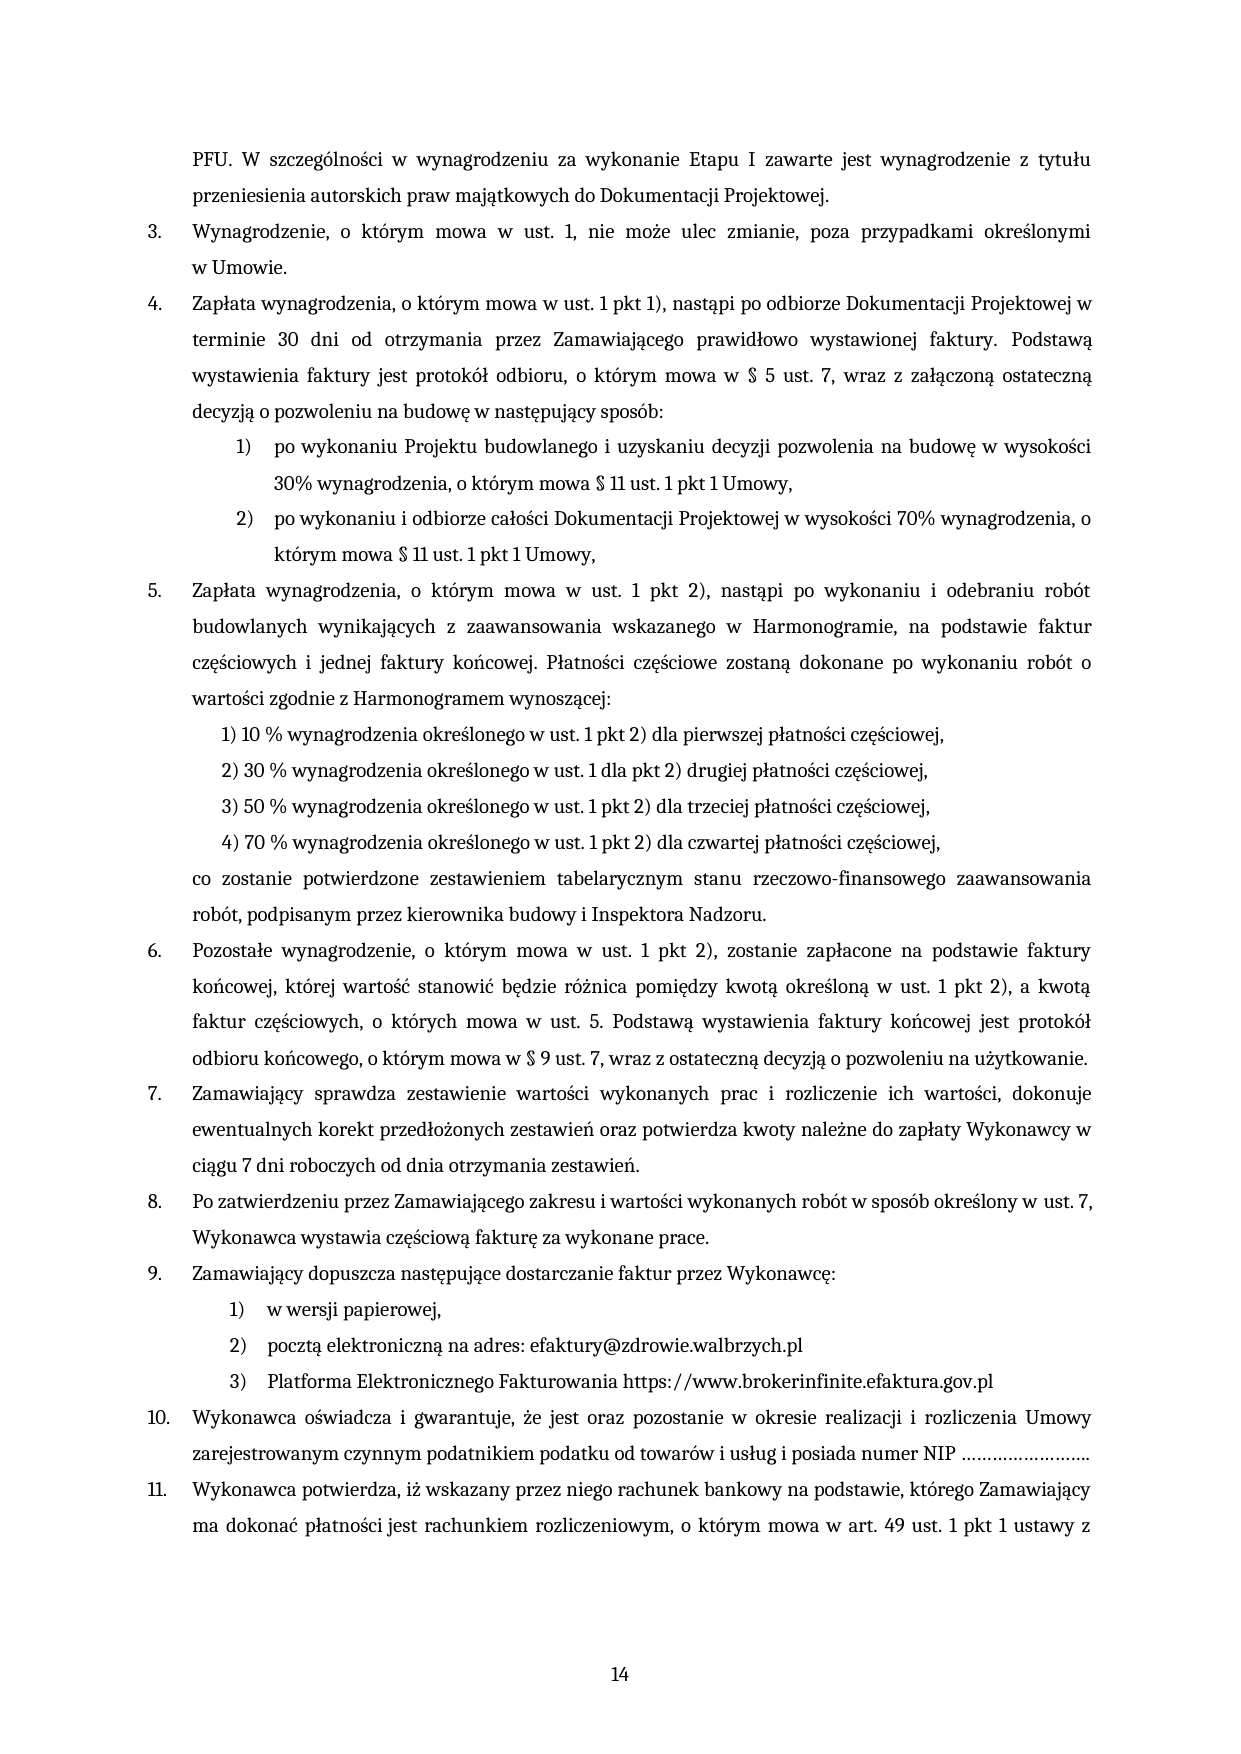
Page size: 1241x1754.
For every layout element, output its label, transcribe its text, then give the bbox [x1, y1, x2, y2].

text 4) 70 % wynagrodzenia określonego w ust. 1 pkt 2) dla czwartej płatności częściowej, [222, 831, 1092, 854]
list w wersji papierowej, [229, 1298, 1092, 1322]
text 1) 10 % wynagrodzenia określonego w ust. 1 pkt 2) dla pierwszej płatności częściowej, [222, 723, 1092, 747]
list Platforma Elektronicznego Fakturowania https://www.brokerinfinite.efaktura.gov.pl [229, 1369, 1092, 1393]
list Zapłata wynagrodzenia, o którym mowa w ust. 1 pkt 2), nastąpi po wykonaniu i odebraniu robót budowlanych wynikających z zaawansowania wskazanego w Harmonogramie, na podstawie faktur częściowych i jednej faktury końcowej. Płatności częściowe zostaną dokonane po wykonaniu robót o wartości zgodnie z Harmonogramem wynoszącej: [148, 579, 1092, 711]
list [148, 148, 1092, 208]
list po wykonaniu i odbiorze całości Dokumentacji Projektowej w wysokości 70% wynagrodzenia, o którym mowa § 11 ust. 1 pkt 1 Umowy, [236, 507, 1092, 567]
list po wykonaniu Projektu budowlanego i uzyskaniu decyzji pozwolenia na budowę w wysokości 30% wynagrodzenia, o którym mowa § 11 ust. 1 pkt 1 Umowy, [236, 435, 1092, 495]
text 3) 50 % wynagrodzenia określonego w ust. 1 pkt 2) dla trzeciej płatności częściowej, [222, 794, 1092, 818]
list Zapłata wynagrodzenia, o którym mowa w ust. 1 pkt 1), nastąpi po odbiorze Dokumentacji Projektowej w terminie 30 dni od otrzymania przez Zamawiającego prawidłowo wystawionej faktury. Podstawą wystawienia faktury jest protokół odbioru, o którym mowa w § 5 ust. 7, wraz z załączoną ostateczną decyzją o pozwoleniu na budowę w następujący sposób: [148, 291, 1092, 423]
list Zamawiający sprawdza zestawienie wartości wykonanych prac i rozliczenie ich wartości, dokonuje ewentualnych korekt przedłożonych zestawień oraz potwierdza kwoty należne do zapłaty Wykonawcy w ciągu 7 dni roboczych od dnia otrzymania zestawień. [148, 1082, 1092, 1178]
list Zamawiający dopuszcza następujące dostarczanie faktur przez Wykonawcę: [148, 1262, 1092, 1286]
list Po zatwierdzeniu przez Zamawiającego zakresu i wartości wykonanych robót w sposób określony w ust. 7, Wykonawca wystawia częściową fakturę za wykonane prace. [148, 1190, 1092, 1250]
text co zostanie potwierdzone zestawieniem tabelarycznym stanu rzeczowo-finansowego zaawansowania robót, podpisanym przez kierownika budowy i Inspektora Nadzoru. [192, 866, 1092, 926]
list Pozostałe wynagrodzenie, o którym mowa w ust. 1 pkt 2), zostanie zapłacone na podstawie faktury końcowej, której wartość stanowić będzie różnica pomiędzy kwotą określoną w ust. 1 pkt 2), a kwotą faktur częściowych, o których mowa w ust. 5. Podstawą wystawienia faktury końcowej jest protokół odbioru końcowego, o którym mowa w § 9 ust. 7, wraz z ostateczną decyzją o pozwoleniu na użytkowanie. [148, 938, 1092, 1070]
list Wynagrodzenie, o którym mowa w ust. 1, nie może ulec zmianie, poza przypadkami określonymi w Umowie. [148, 219, 1092, 279]
list pocztą elektroniczną na adres: efaktury@zdrowie.walbrzych.pl [229, 1334, 1092, 1358]
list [148, 1477, 1092, 1537]
text 2) 30 % wynagrodzenia określonego w ust. 1 dla pkt 2) drugiej płatności częściowej, [222, 759, 1092, 783]
list Wykonawca oświadcza i gwarantuje, że jest oraz pozostanie w okresie realizacji i rozliczenia Umowy zarejestrowanym czynnym podatnikiem podatku od towarów i usług i posiada numer NIP ……………………. [148, 1406, 1092, 1465]
